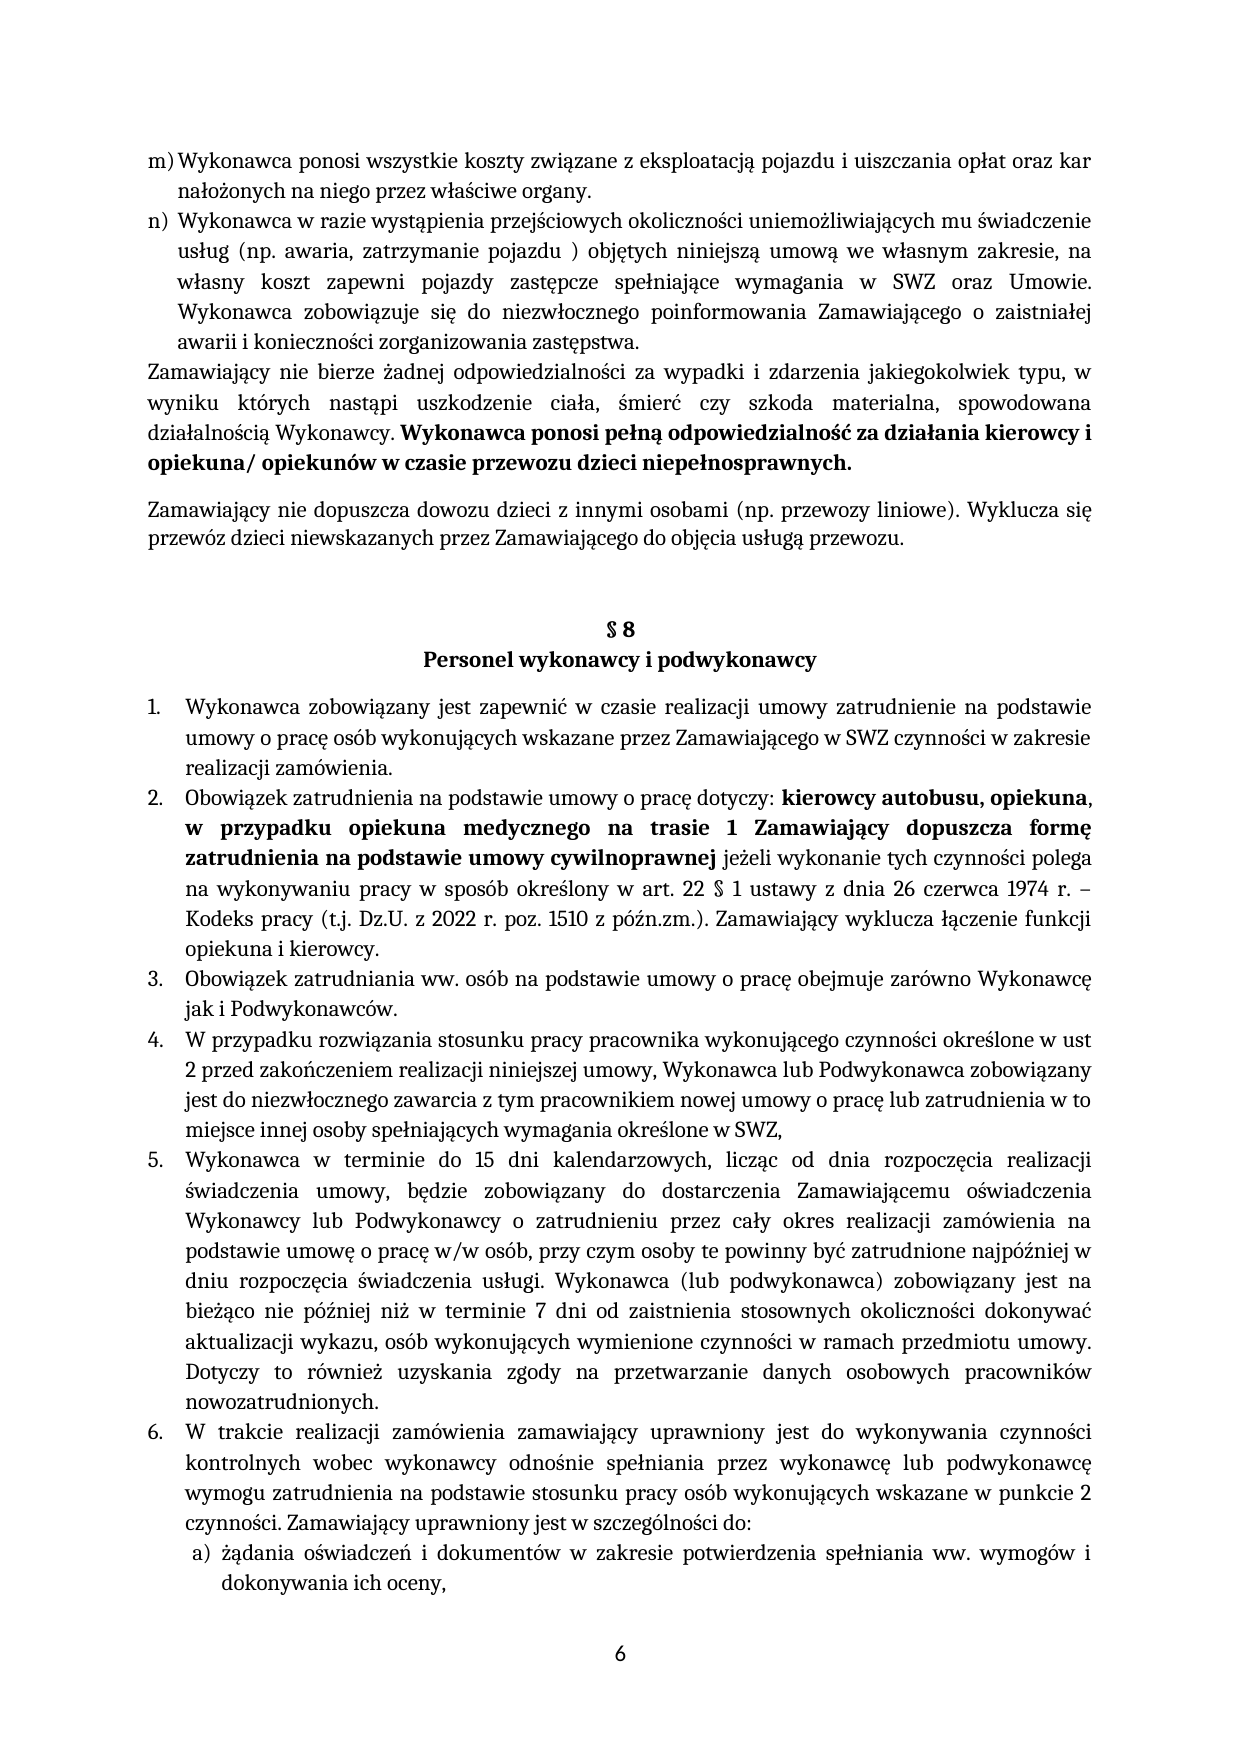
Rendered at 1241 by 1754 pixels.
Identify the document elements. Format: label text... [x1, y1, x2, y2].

text Zamawiający nie bierze żadnej odpowiedzialności za wypadki i zdarzenia jakiegokolwiek typu, w wyniku których nastąpi uszkodzenie ciała, śmierć czy szkoda materialna, spowodowana działalnością Wykonawcy. Wykonawca ponosi pełną odpowiedzialność za działania kierowcy i opiekuna/ opiekunów w czasie przewozu dzieci niepełnosprawnych. [148, 359, 1093, 476]
list W trakcie realizacji zamówienia zamawiający uprawniony jest do wykonywania czynności kontrolnych wobec wykonawcy odnośnie spełniania przez wykonawcę lub podwykonawcę wymogu zatrudnienia na podstawie stosunku pracy osób wykonujących wskazane w punkcie 2 czynności. Zamawiający uprawniony jest w szczególności do: [148, 1419, 1093, 1536]
list Wykonawca zobowiązany jest zapewnić w czasie realizacji umowy zatrudnienie na podstawie umowy o pracę osób wykonujących wskazane przez Zamawiającego w SWZ czynności w zakresie realizacji zamówienia. [148, 694, 1093, 781]
list Obowiązek zatrudnienia na podstawie umowy o pracę dotyczy: kierowcy autobusu, opiekuna, w przypadku opiekuna medycznego na trasie 1 Zamawiający dopuszcza formę zatrudnienia na podstawie umowy cywilnoprawnej jeżeli wykonanie tych czynności polega na wykonywaniu pracy w sposób określony w art. 22 § 1 ustawy z dnia 26 czerwca 1974 r. – Kodeks pracy (t.j. Dz.U. z 2022 r. poz. 1510 z późn.zm.). Zamawiający wyklucza łączenie funkcji opiekuna i kierowcy. [148, 785, 1093, 962]
text a) żądania oświadczeń i dokumentów w zakresie potwierdzenia spełniania ww. wymogów i dokonywania ich oceny, [192, 1540, 1093, 1596]
text Zamawiający nie dopuszcza dowozu dzieci z innymi osobami (np. przewozy liniowe). Wyklucza się przewóz dzieci niewskazanych przez Zamawiającego do objęcia usługą przewozu. [148, 497, 1093, 551]
list Wykonawca w razie wystąpienia przejściowych okoliczności uniemożliwiających mu świadczenie usług (np. awaria, zatrzymanie pojazdu ) objętych niniejszą umową we własnym zakresie, na własny koszt zapewni pojazdy zastępcze spełniające wymagania w SWZ oraz Umowie. Wykonawca zobowiązuje się do niezwłocznego poinformowania Zamawiającego o zaistniałej awarii i konieczności zorganizowania zastępstwa. [148, 208, 1093, 355]
text § 8 Personel wykonawcy i podwykonawcy [148, 617, 1093, 673]
list Wykonawca ponosi wszystkie koszty związane z eksploatacją pojazdu i uiszczania opłat oraz kar nałożonych na niego przez właściwe organy. [148, 148, 1093, 204]
list Wykonawca w terminie do 15 dni kalendarzowych, licząc od dnia rozpoczęcia realizacji świadczenia umowy, będzie zobowiązany do dostarczenia Zamawiającemu oświadczenia Wykonawcy lub Podwykonawcy o zatrudnieniu przez cały okres realizacji zamówienia na podstawie umowę o pracę w/w osób, przy czym osoby te powinny być zatrudnione najpóźniej w dniu rozpoczęcia świadczenia usługi. Wykonawca (lub podwykonawca) zobowiązany jest na bieżąco nie później niż w terminie 7 dni od zaistnienia stosownych okoliczności dokonywać aktualizacji wykazu, osób wykonujących wymienione czynności w ramach przedmiotu umowy. Dotyczy to również uzyskania zgody na przetwarzanie danych osobowych pracowników nowozatrudnionych. [148, 1147, 1093, 1415]
list W przypadku rozwiązania stosunku pracy pracownika wykonującego czynności określone w ust 2 przed zakończeniem realizacji niniejszej umowy, Wykonawca lub Podwykonawca zobowiązany jest do niezwłocznego zawarcia z tym pracownikiem nowej umowy o pracę lub zatrudnienia w to miejsce innej osoby spełniających wymagania określone w SWZ, [148, 1026, 1093, 1143]
list Obowiązek zatrudniania ww. osób na podstawie umowy o pracę obejmuje zarówno Wykonawcę jak i Podwykonawców. [148, 966, 1093, 1022]
